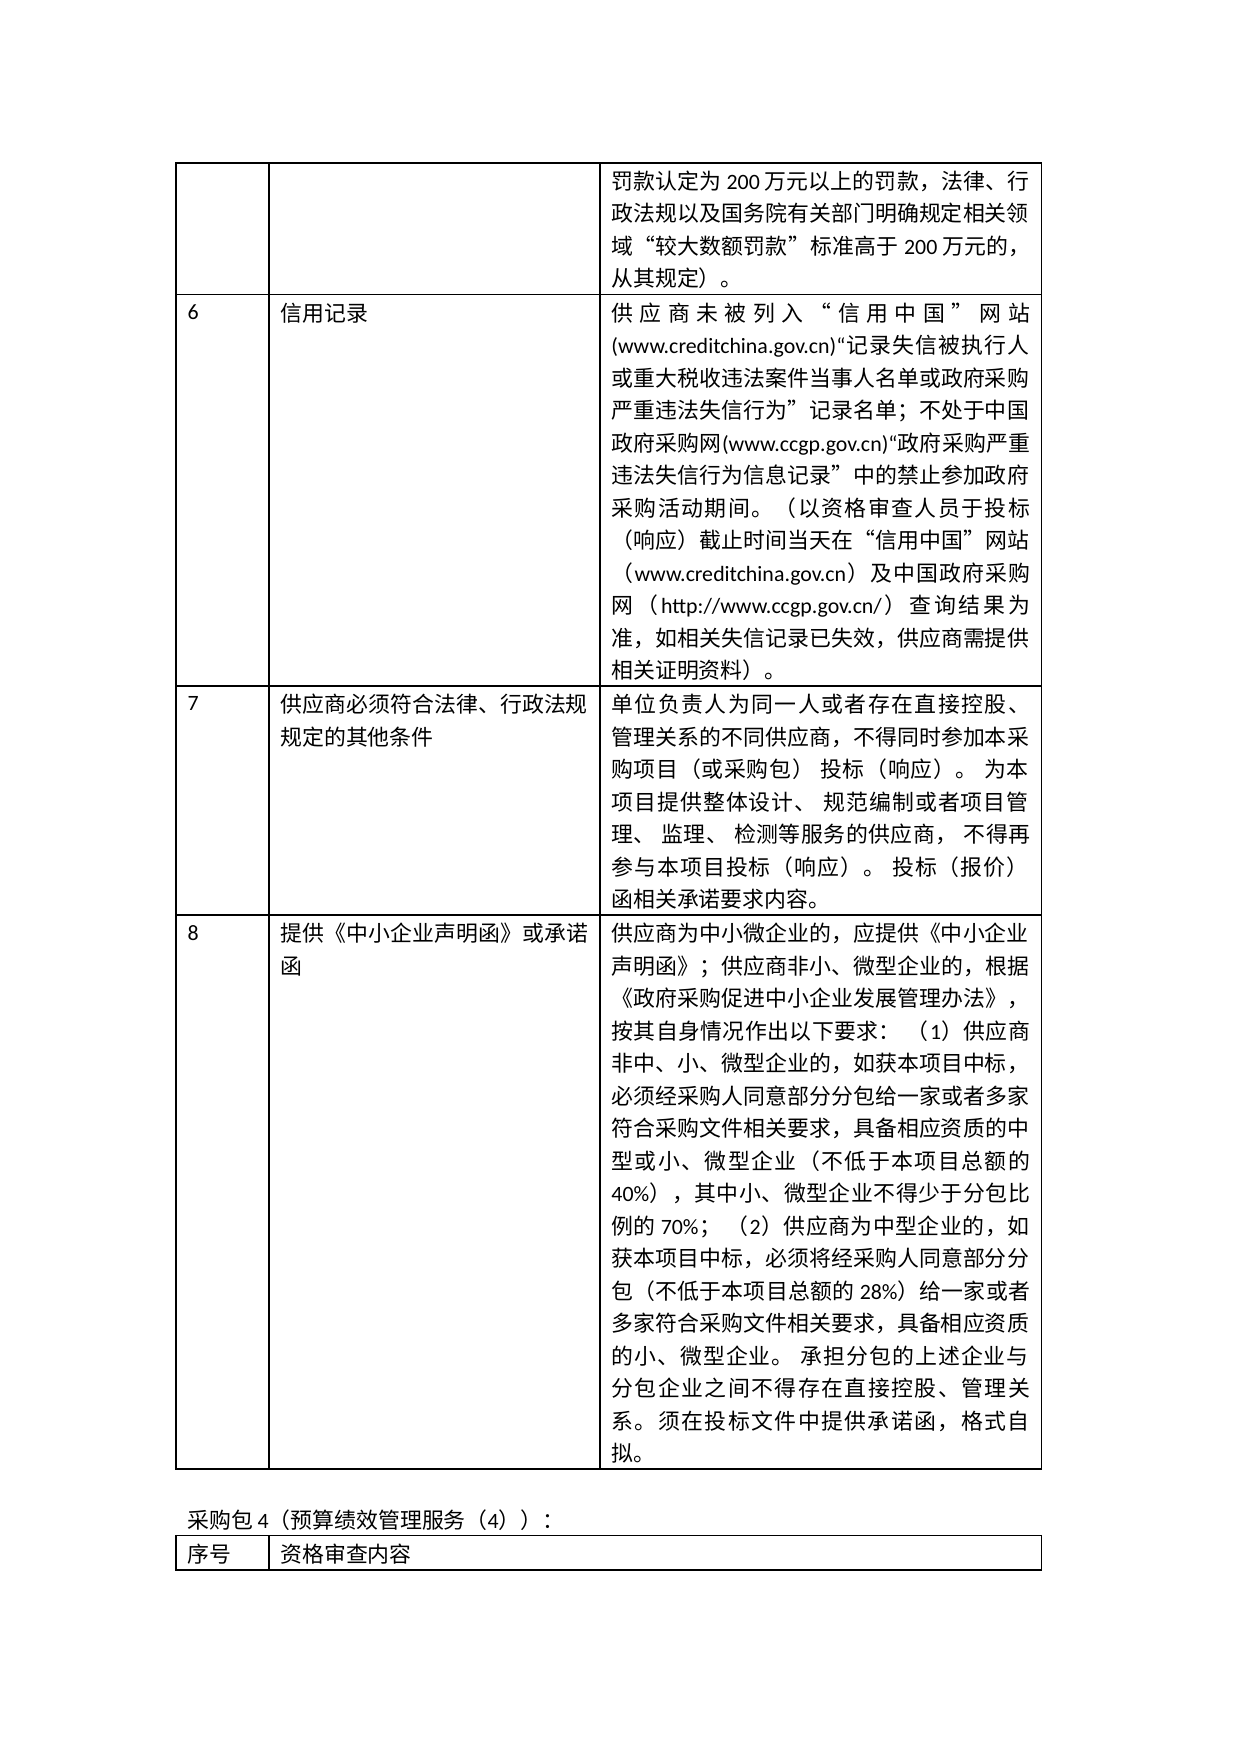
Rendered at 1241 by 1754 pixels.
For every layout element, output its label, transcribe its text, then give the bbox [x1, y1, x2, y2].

table_cell 供应商为中小微企业的，应提供《中小企业声明函》；供应商非小、微型企业的，根据《政府采购促进中小企业发展管理办法》，按其自身情况作出以下要求： （1）供应商非中、小、微型企业的，如获本项目中标，必须经采购人同意部分分包给一家或者多家符合采购文件相关要求，具备相应资质的中型或小、微型企业（不低于本项目总额的40%），其中小、微型企业不得少于分包比例的70%； （2）供应商为中型企业的，如获本项目中标，必须将经采购人同意部分分包（不低于本项目总额的28%）给一家或者多家符合采购文件相关要求，具备相应资质的小、微型企业。 承担分包的上述企业与分包企业之间不得存在直接控股、管理关系。须在投标文件中提供承诺函，格式自拟。 [601, 916, 1041, 1468]
table_cell 信用记录 [270, 295, 599, 685]
table_header 序号 [177, 1536, 268, 1569]
table_cell 6 [177, 295, 268, 685]
table_cell 8 [177, 916, 268, 1468]
table_cell 5 [177, 164, 268, 293]
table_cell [270, 164, 599, 293]
text 采购包4（预算绩效管理服务（4））： [187, 1502, 1053, 1535]
table_cell 7 [177, 687, 268, 914]
table_cell 单位负责人为同一人或者存在直接控股、 管理关系的不同供应商，不得同时参加本采购项目（或采购包） 投标（响应）。 为本项目提供整体设计、 规范编制或者项目管理、 监理、 检测等服务的供应商， 不得再参与本项目投标（响应）。 投标（报价） 函相关承诺要求内容。 [601, 687, 1041, 914]
table_cell 供应商必须符合法律、行政法规规定的其他条件 [270, 687, 599, 914]
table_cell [601, 164, 1041, 293]
table_cell 供应商未被列入“信用中国”网站(www.creditchina.gov.cn)“记录失信被执行人或重大税收违法案件当事人名单或政府采购严重违法失信行为”记录名单；不处于中国政府采购网(www.ccgp.gov.cn)“政府采购严重违法失信行为信息记录”中的禁止参加政府采购活动期间。（以资格审查人员于投标（响应）截止时间当天在“信用中国”网站（www.creditchina.gov.cn）及中国政府采购网（http://www.ccgp.gov.cn/）查询结果为准，如相关失信记录已失效，供应商需提供相关证明资料）。 [601, 295, 1041, 685]
table_header 资格审查内容 [270, 1536, 1041, 1569]
table_cell 提供《中小企业声明函》或承诺函 [270, 916, 599, 1468]
